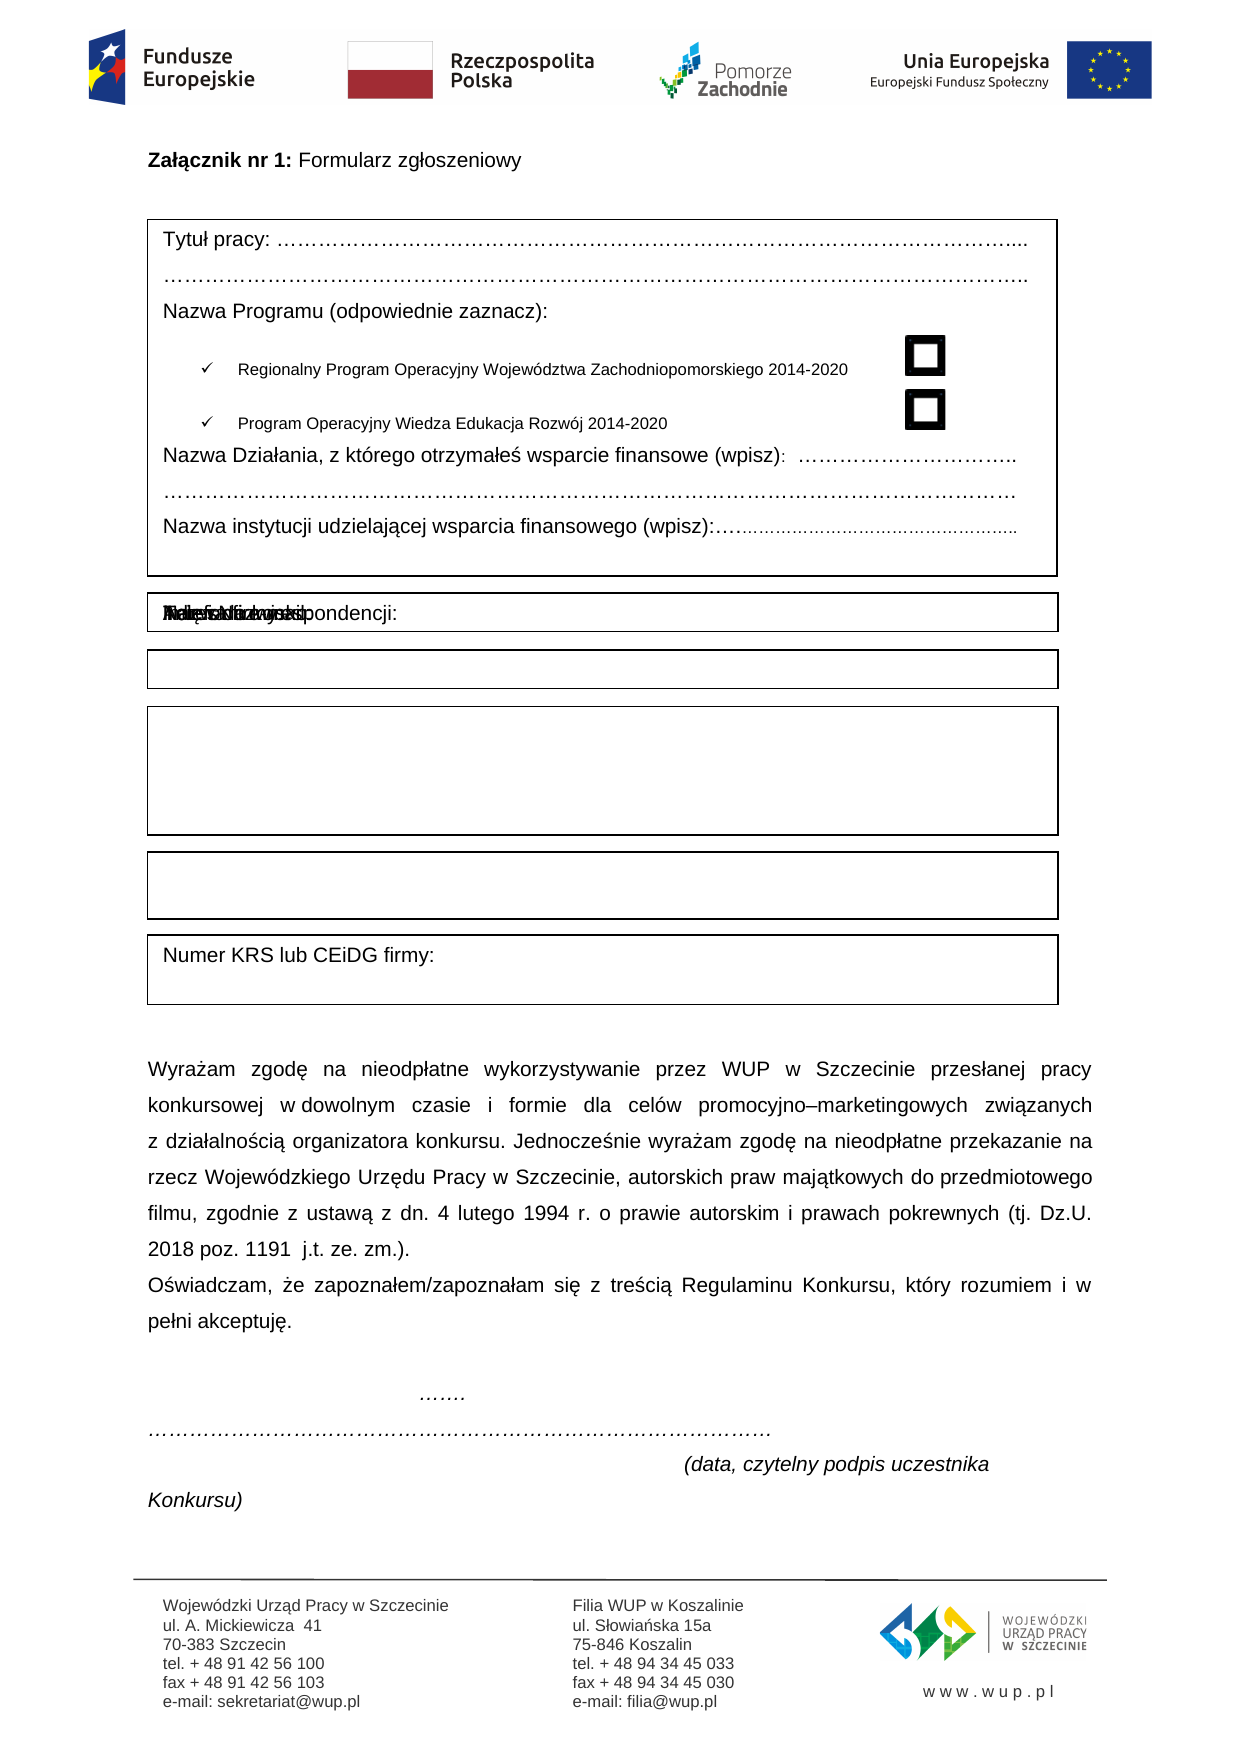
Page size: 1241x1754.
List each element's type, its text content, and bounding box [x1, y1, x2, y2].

text …….……………………………………………………………………………… [148, 1380, 1093, 1440]
text Wyrażam zgodę na nieodpłatne wykorzystywanie przez WUP w Szczecinie przesłanej pracy konkursowej w dowolnym czasie i formie dla celów promocyjno–marketingowych związanych z działalnością organizatora konkursu. Jednocześnie wyrażam zgodę na nieodpłatne przekazanie na rzecz Wojewódzkiego Urzędu Pracy w Szczecinie, autorskich praw majątkowych do przedmiotowego filmu, zgodnie z ustawą z dn. 4 lutego 1994 r. o prawie autorskim i prawach pokrewnych (tj. Dz.U. 2018 poz. 1191 j.t. ze. zm.). [148, 1057, 1093, 1261]
text (data, czytelny podpis uczestnika Konkursu) [148, 1452, 1093, 1512]
text Oświadczam, że zapoznałem/zapoznałam się z treścią Regulaminu Konkursu, który rozumiem i w pełni akceptuję. [148, 1273, 1093, 1332]
picture [88, 29, 1152, 105]
picture [879, 1603, 1087, 1661]
text Załącznik nr 1: Formularz zgłoszeniowy [148, 148, 1093, 172]
